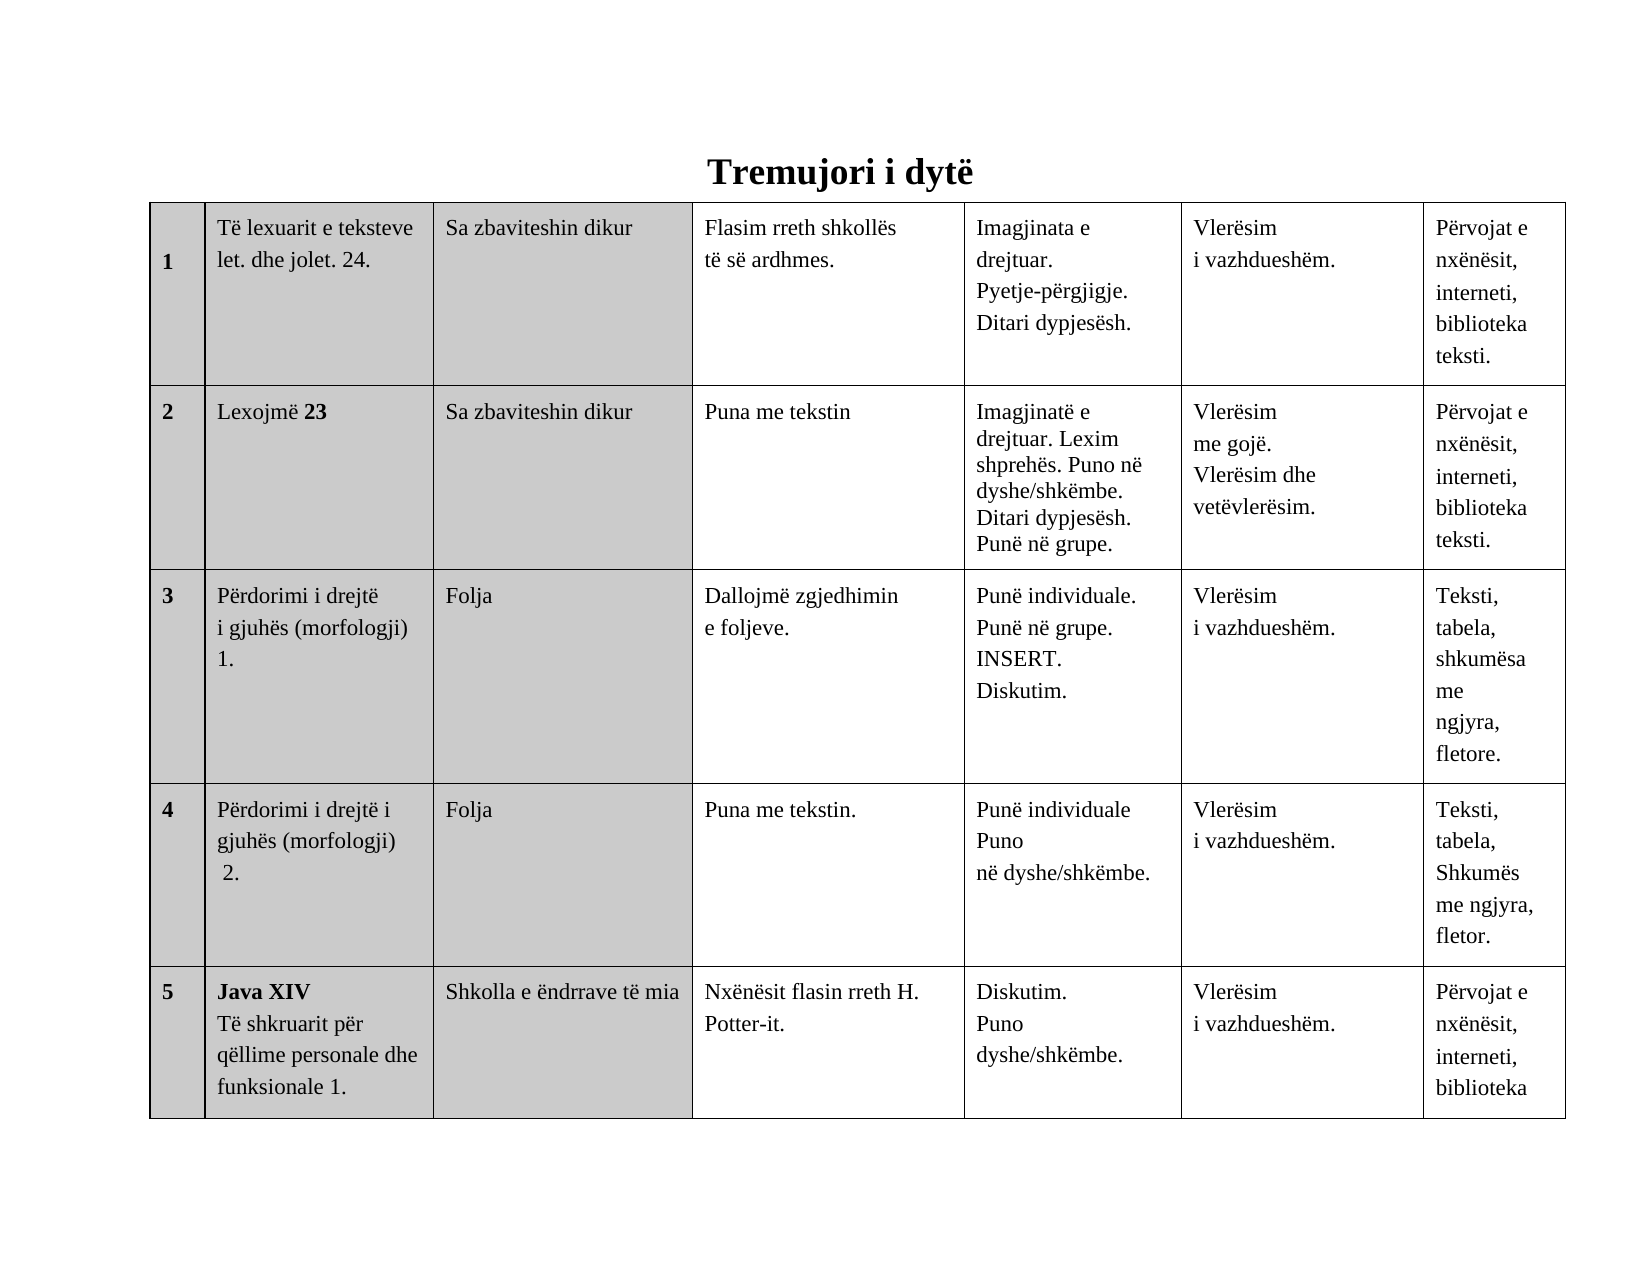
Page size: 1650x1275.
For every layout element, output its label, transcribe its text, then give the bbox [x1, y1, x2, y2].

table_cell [434, 967, 692, 1118]
table_cell Vlerësim i vazhdueshëm. [1182, 784, 1423, 966]
table_header Sa zbaviteshin dikur [434, 203, 692, 385]
table_cell Punë individuale Puno në dyshe/shkëmbe. [965, 784, 1181, 966]
table_cell Sa zbaviteshin dikur [434, 386, 692, 569]
table_cell Përvojat e nxënësit, interneti, biblioteka teksti. [1424, 386, 1565, 569]
table_cell Teksti, tabela, shkumësa me ngjyra, fletore. [1424, 570, 1565, 783]
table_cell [1424, 967, 1565, 1118]
table_cell Vlerësim me gojë. Vlerësim dhe vetëvlerësim. [1182, 386, 1423, 569]
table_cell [1182, 967, 1423, 1118]
table_cell Vlerësim i vazhdueshëm. [1182, 570, 1423, 783]
table_cell 3 [151, 570, 204, 783]
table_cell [965, 967, 1181, 1118]
table_header 1 [151, 203, 204, 385]
table_cell Përdorimi i drejtë i gjuhës (morfologji) 2. [206, 784, 433, 966]
table_cell 2 [151, 386, 204, 569]
table_cell Punë individuale. Punë në grupe. INSERT. Diskutim. [965, 570, 1181, 783]
table_cell Dallojmë zgjedhimin e foljeve. [693, 570, 964, 783]
table_cell Folja [434, 784, 692, 966]
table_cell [693, 967, 964, 1118]
table_cell Teksti, tabela, Shkumës me ngjyra, fletor. [1424, 784, 1565, 966]
table_cell 4 [151, 784, 204, 966]
table_cell Lexojmë 23 [206, 386, 433, 569]
table_header Përvojat e nxënësit, interneti, biblioteka teksti. [1424, 203, 1565, 385]
table_cell 5 [151, 967, 204, 1118]
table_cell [206, 967, 433, 1118]
table_header Flasim rreth shkollës të së ardhmes. [693, 203, 964, 385]
table_cell Përdorimi i drejtë i gjuhës (morfologji) 1. [206, 570, 433, 783]
text Tremujori i dytë [150, 150, 1500, 193]
table_cell Puna me tekstin [693, 386, 964, 569]
table_header Vlerësim i vazhdueshëm. [1182, 203, 1423, 385]
table_header Imagjinata e drejtuar. Pyetje-përgjigje. Ditari dypjesësh. [965, 203, 1181, 385]
table_cell Folja [434, 570, 692, 783]
table_header Të lexuarit e teksteve let. dhe jolet. 24. [206, 203, 433, 385]
table_cell Imagjinatë e drejtuar. Lexim shprehës. Puno në dyshe/shkëmbe. Ditari dypjesësh. Punë në grupe. [965, 386, 1181, 569]
table_cell Puna me tekstin. [693, 784, 964, 966]
